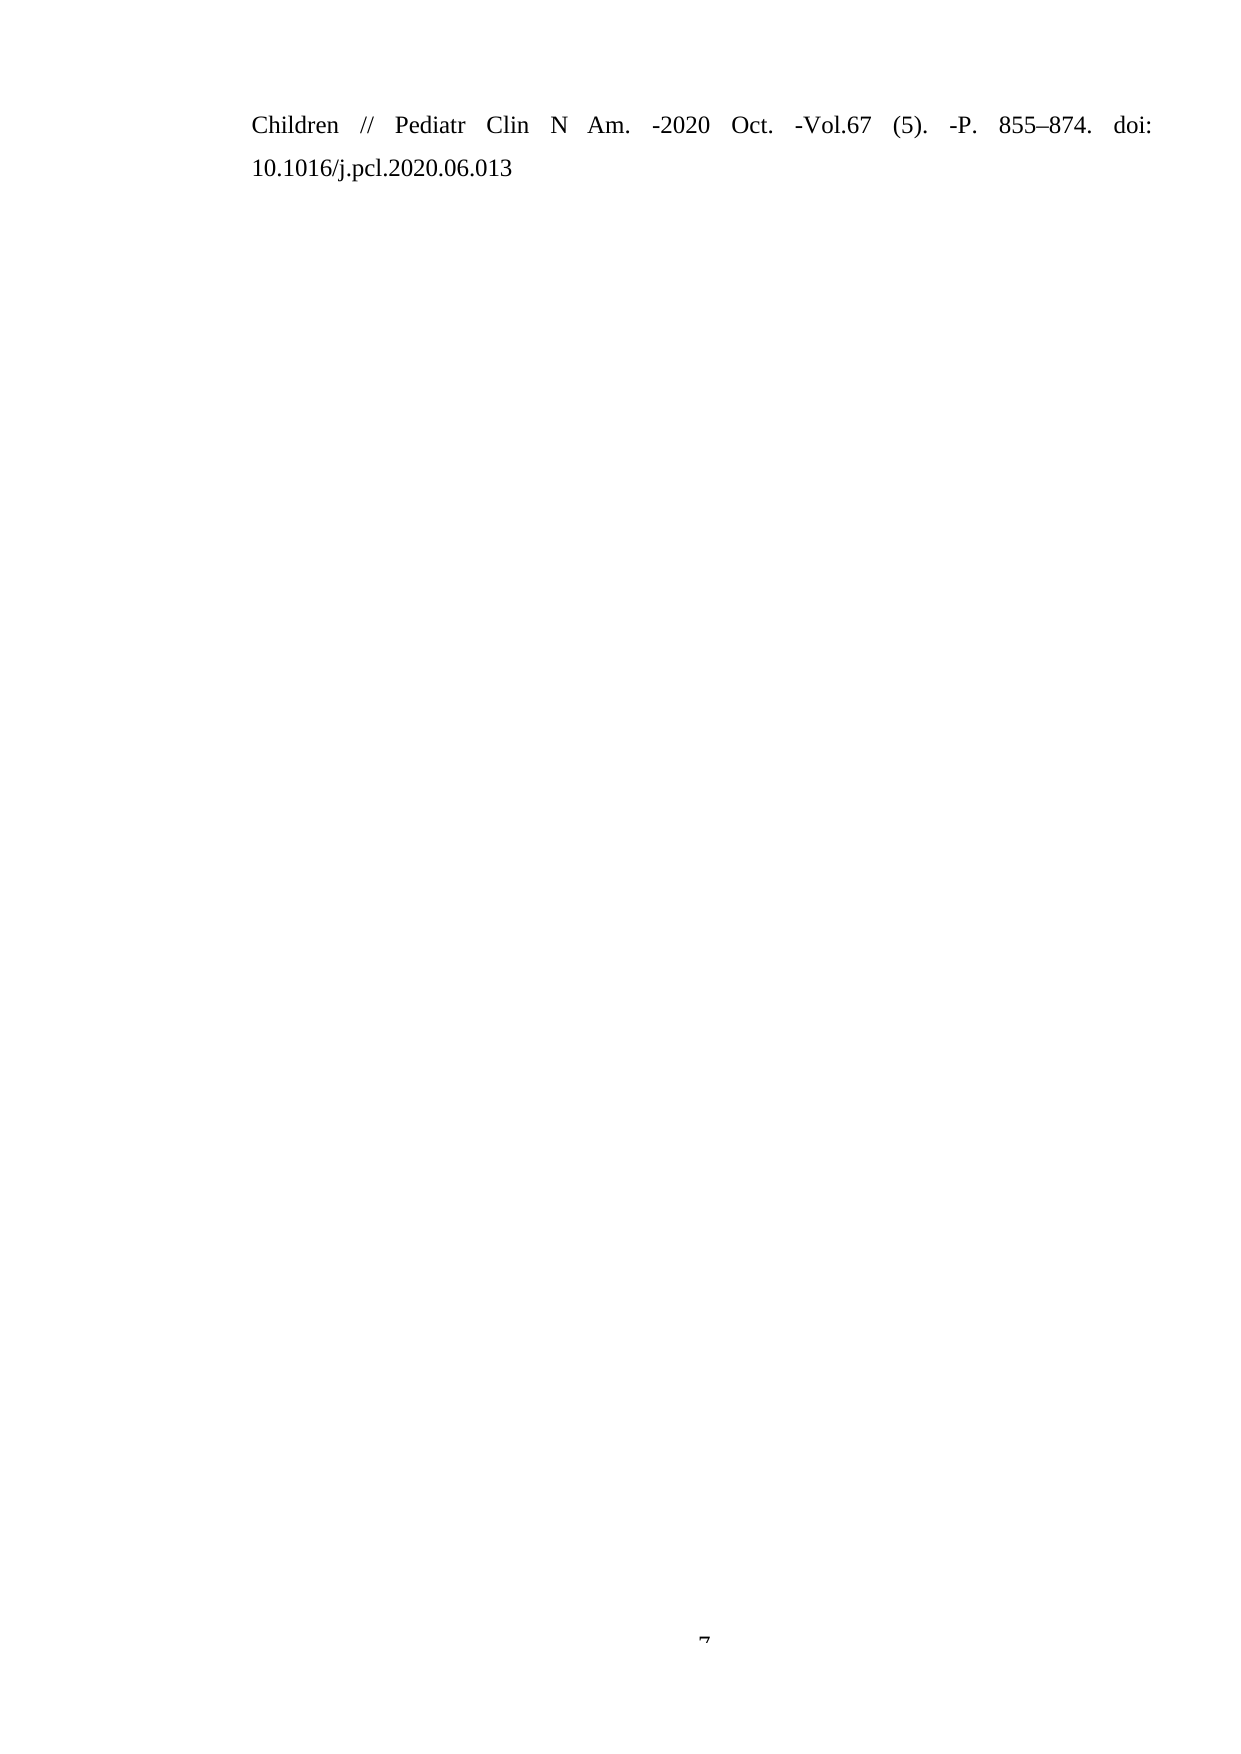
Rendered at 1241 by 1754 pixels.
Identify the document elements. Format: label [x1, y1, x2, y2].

list [214, 110, 1152, 182]
